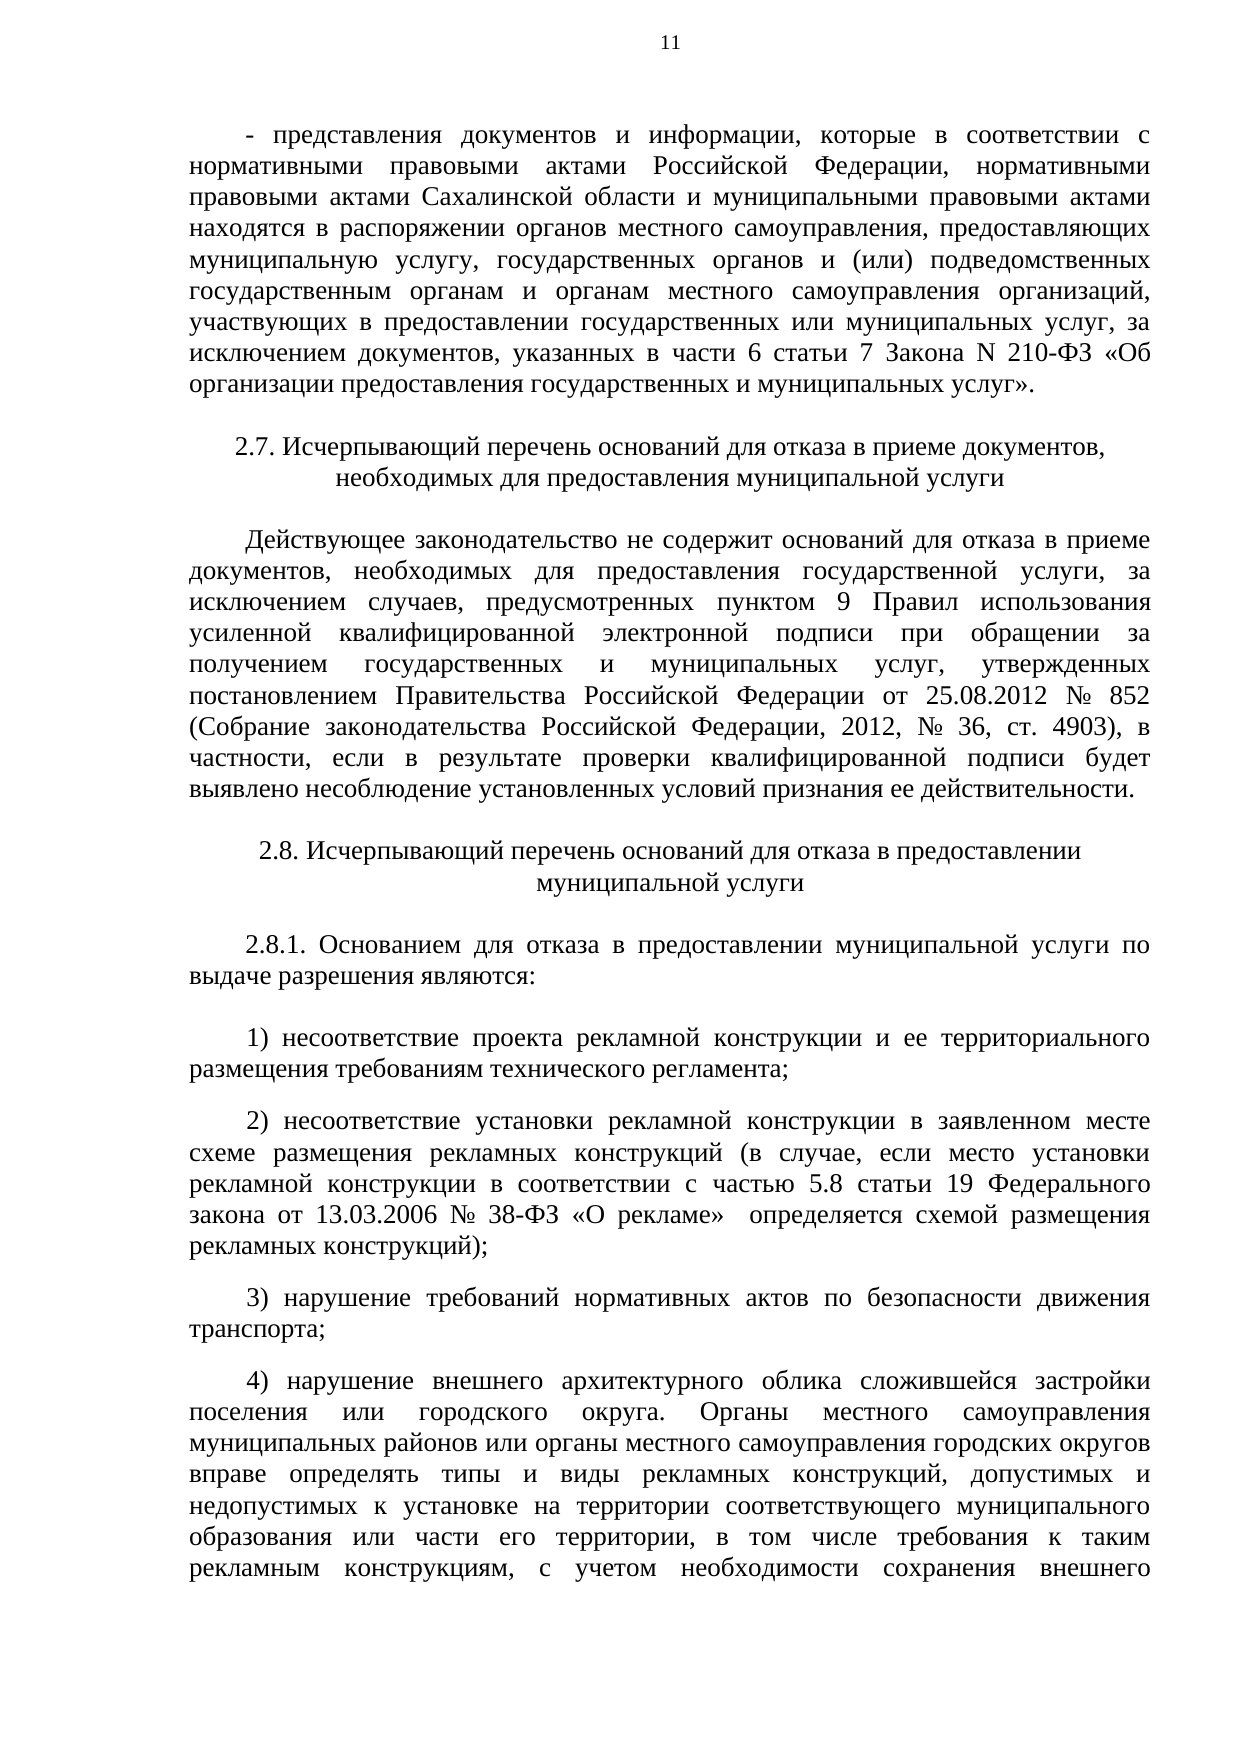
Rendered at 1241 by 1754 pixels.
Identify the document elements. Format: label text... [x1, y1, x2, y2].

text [189, 1364, 1152, 1582]
text - представления документов и информации, которые в соответствии с нормативными правовыми актами Российской Федерации, нормативными правовыми актами Сахалинской области и муниципальными правовыми актами находятся в распоряжении органов местного самоуправления, предоставляющих муниципальную услугу, государственных органов и (или) подведомственных государственным органам и органам местного самоуправления организаций, участвующих в предоставлении государственных или муниципальных услуг, за исключением документов, указанных в части 6 статьи 7 Закона N 210-ФЗ «Об организации предоставления государственных и муниципальных услуг». [189, 118, 1152, 398]
text 1) несоответствие проекта рекламной конструкции и ее территориального размещения требованиям технического регламента; [189, 1021, 1152, 1084]
text 2.8. Исчерпывающий перечень оснований для отказа в предоставлении муниципальной услуги [189, 834, 1152, 897]
text Действующее законодательство не содержит оснований для отказа в приеме документов, необходимых для предоставления государственной услуги, за исключением случаев, предусмотренных пунктом 9 Правил использования усиленной квалифицированной электронной подписи при обращении за получением государственных и муниципальных услуг, утвержденных постановлением Правительства Российской Федерации от 25.08.2012 № 852 (Собрание законодательства Российской Федерации, 2012, № 36, ст. 4903), в частности, если в результате проверки квалифицированной подписи будет выявлено несоблюдение установленных условий признания ее действительности. [189, 523, 1152, 803]
text 2) несоответствие установки рекламной конструкции в заявленном месте схеме размещения рекламных конструкций (в случае, если место установки рекламной конструкции в соответствии с частью 5.8 статьи 19 Федерального закона от 13.03.2006 № 38-ФЗ «О рекламе» определяется схемой размещения рекламных конструкций); [189, 1104, 1152, 1260]
text 3) нарушение требований нормативных актов по безопасности движения транспорта; [189, 1281, 1152, 1343]
text 2.7. Исчерпывающий перечень оснований для отказа в приеме документов, необходимых для предоставления муниципальной услуги [189, 429, 1152, 492]
text 2.8.1. Основанием для отказа в предоставлении муниципальной услуги по выдаче разрешения являются: [189, 928, 1152, 990]
